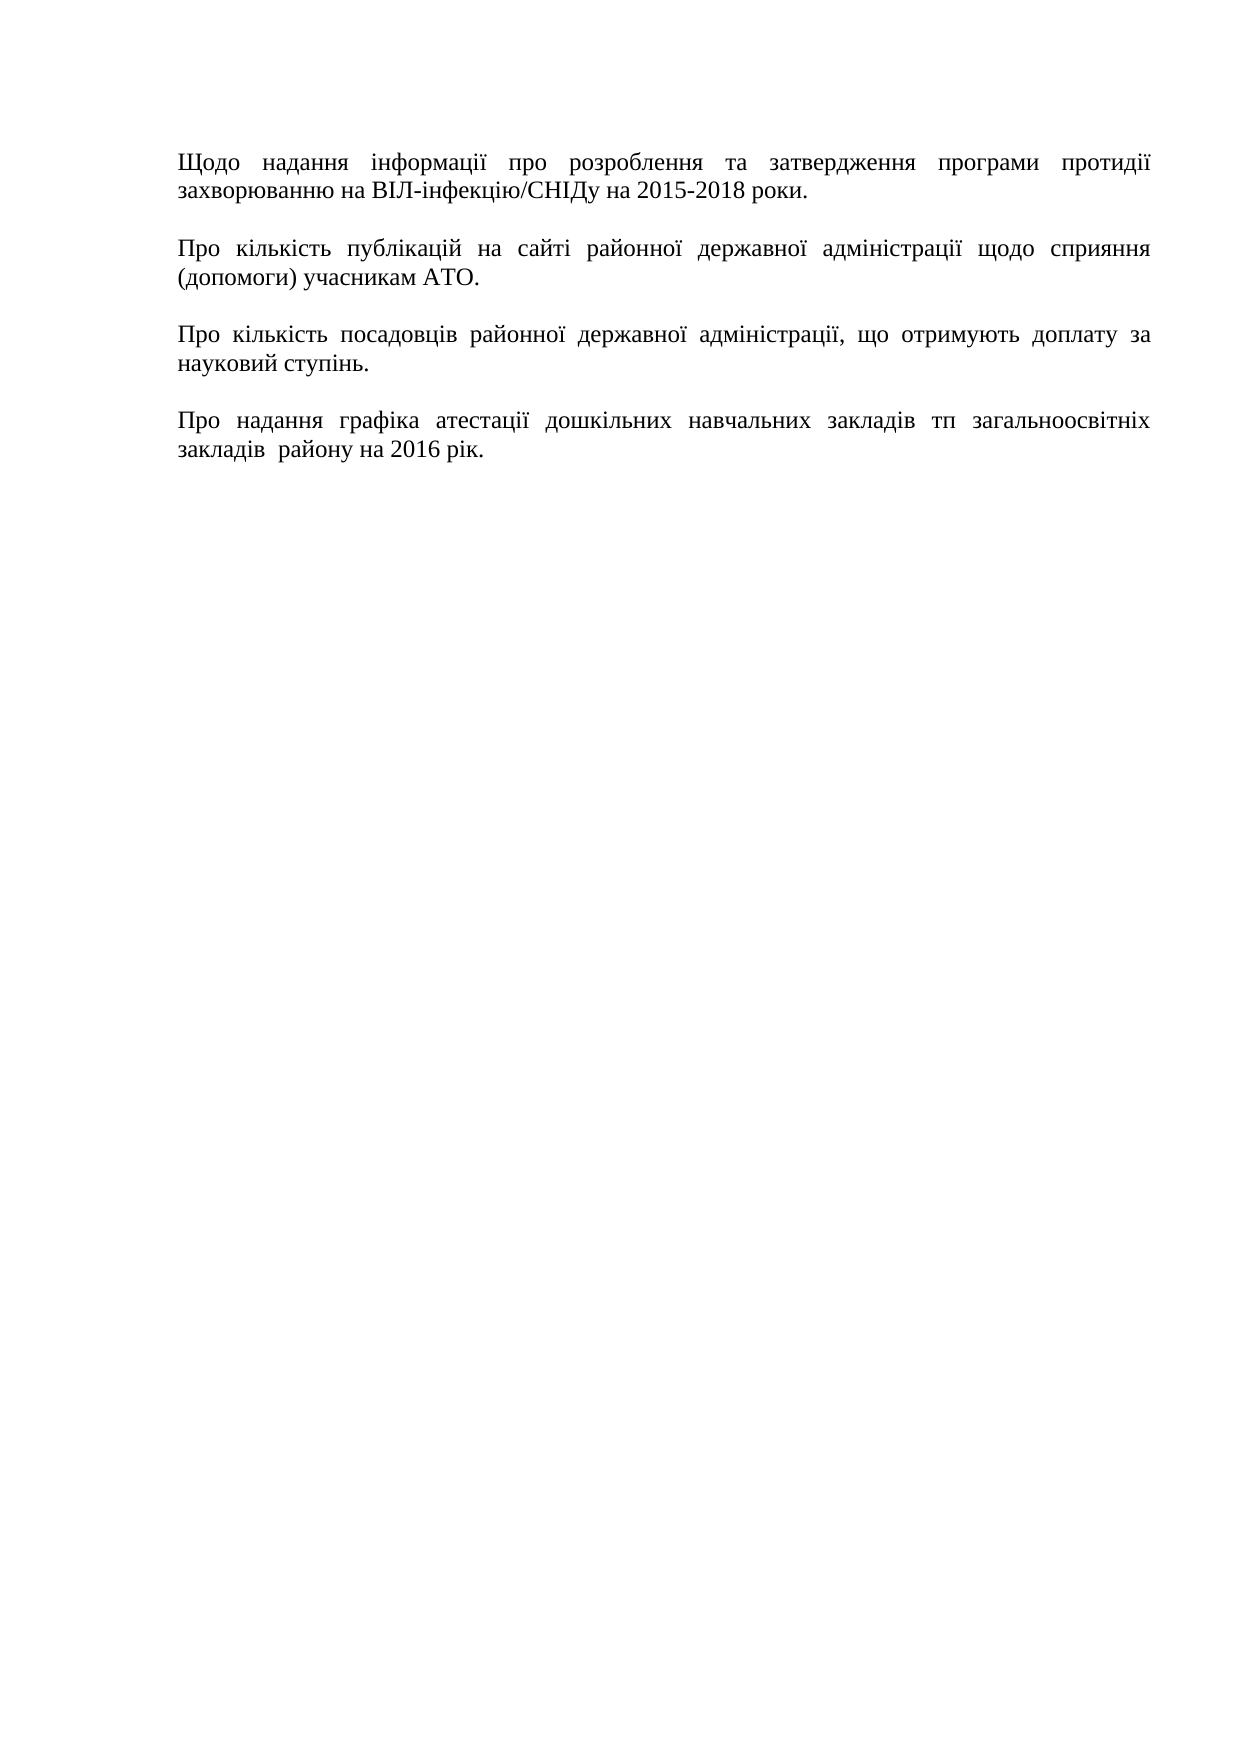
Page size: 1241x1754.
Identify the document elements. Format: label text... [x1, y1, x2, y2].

text Про надання графіка атестації дошкільних навчальних закладів тп загальноосвітніх закладів району на 2016 рік. [177, 406, 1152, 463]
text Щодо надання інформації про розроблення та затвердження програми протидії захворюванню на ВІЛ-інфекцію/СНІДу на 2015-2018 роки. [177, 147, 1152, 204]
text Про кількість посадовців районної державної адміністрації, що отримують доплату за науковий ступінь. [177, 319, 1152, 377]
text Про кількість публікацій на сайті районної державної адміністрації щодо сприяння (допомоги) учасникам АТО. [177, 233, 1152, 291]
